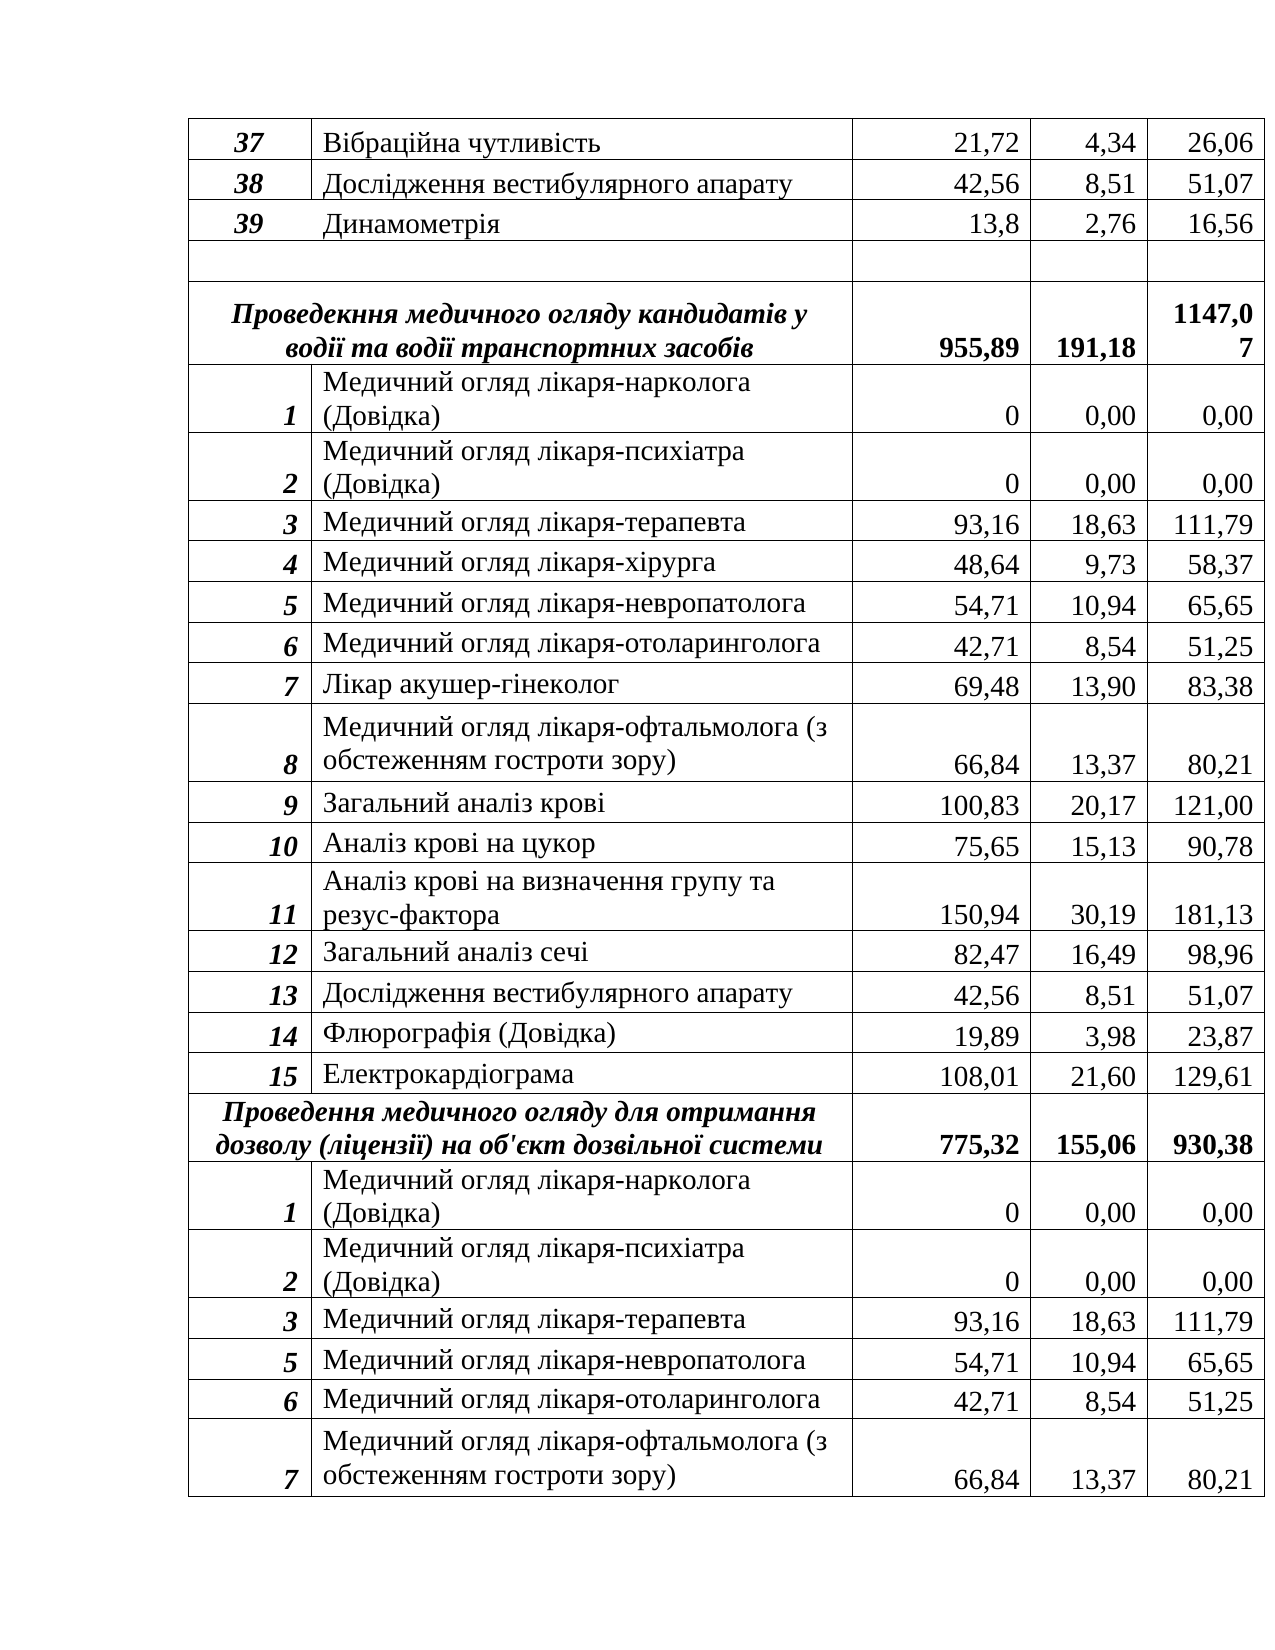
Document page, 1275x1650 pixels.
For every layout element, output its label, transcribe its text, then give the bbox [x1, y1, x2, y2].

table_cell 150,94 [853, 863, 1030, 930]
table_cell Медичний огляд лікаря-нарколога (Довідка) [312, 365, 852, 432]
table_cell 3,98 [1031, 1013, 1147, 1052]
table_cell 75,65 [853, 823, 1030, 862]
table_cell Медичний огляд лікаря-невропатолога [312, 1339, 852, 1378]
table_cell 13,37 [1031, 1419, 1147, 1496]
table_cell 8,54 [1031, 623, 1147, 662]
table_cell 7 [189, 1419, 311, 1496]
table_cell 21,60 [1031, 1053, 1147, 1093]
table_cell 93,16 [853, 501, 1030, 540]
table_cell 0 [853, 433, 1030, 500]
table_cell 10,94 [1031, 582, 1147, 622]
table_cell 80,21 [1148, 704, 1264, 781]
table_cell 19,89 [853, 1013, 1030, 1052]
table_cell 0,00 [1148, 433, 1264, 500]
table_cell 51,07 [1148, 972, 1264, 1012]
table_cell 39 [189, 200, 311, 240]
table_cell 69,48 [853, 663, 1030, 703]
table_cell 1147,07 [1148, 282, 1264, 363]
table_cell 13 [189, 972, 311, 1012]
table_cell 0 [853, 1230, 1030, 1297]
table_cell [311, 241, 852, 281]
table_cell 51,25 [1148, 623, 1264, 662]
table_cell 3 [189, 1298, 311, 1338]
table_cell 54,71 [853, 1339, 1030, 1378]
table_cell 20,17 [1031, 782, 1147, 822]
table_cell 14 [189, 1013, 311, 1052]
table_cell Загальний аналіз крові [312, 782, 852, 822]
table_cell 51,25 [1148, 1380, 1264, 1417]
table_cell 65,65 [1148, 582, 1264, 622]
table_cell 181,13 [1148, 863, 1264, 930]
table_cell Дослідження вестибулярного апарату [312, 972, 852, 1012]
table_cell 58,37 [1148, 541, 1264, 581]
table_cell 6 [189, 623, 311, 662]
table_cell 129,61 [1148, 1053, 1264, 1093]
table_cell 12 [189, 931, 311, 971]
table_cell 9,73 [1031, 541, 1147, 581]
table_cell 51,07 [1148, 160, 1264, 199]
table_cell 54,71 [853, 582, 1030, 622]
table_cell 42,71 [853, 1380, 1030, 1417]
table_cell 0 [853, 365, 1030, 432]
table_cell Медичний огляд лікаря-невропатолога [312, 582, 852, 622]
table_cell 38 [189, 160, 311, 199]
table_cell 0,00 [1031, 433, 1147, 500]
table_cell Проведення медичного огляду для отримання дозволу (ліцензії) на об'єкт дозвільної системи [189, 1094, 852, 1161]
table_cell 82,47 [853, 931, 1030, 971]
table_cell 775,32 [853, 1094, 1030, 1161]
table_cell 13,37 [1031, 704, 1147, 781]
table_cell Лікар акушер-гінеколог [312, 663, 852, 703]
table_cell 0,00 [1148, 365, 1264, 432]
table_cell 93,16 [853, 1298, 1030, 1338]
table_cell Проведекння медичного огляду кандидатів у водії та водії транспортних засобів [189, 282, 852, 363]
table_cell Медичний огляд лікаря-психіатра (Довідка) [312, 433, 852, 500]
table_cell 2 [189, 433, 311, 500]
table_cell 108,01 [853, 1053, 1030, 1093]
table_cell 80,21 [1148, 1419, 1264, 1496]
table_cell 8,51 [1031, 972, 1147, 1012]
table_cell 42,56 [853, 160, 1030, 199]
table_cell [1148, 241, 1264, 281]
table_cell 30,19 [1031, 863, 1147, 930]
table_cell [189, 241, 311, 281]
table_cell 15 [189, 1053, 311, 1093]
table_cell 6 [189, 1380, 311, 1417]
table_cell 0,00 [1148, 1230, 1264, 1297]
table_cell 5 [189, 582, 311, 622]
table_cell 0,00 [1031, 1162, 1147, 1229]
table_cell Медичний огляд лікаря-хірурга [312, 541, 852, 581]
table_cell Аналіз крові на визначення групу та резус-фактора [312, 863, 852, 930]
table_cell 83,38 [1148, 663, 1264, 703]
table_cell 1 [189, 1162, 311, 1229]
table_cell 98,96 [1148, 931, 1264, 971]
table_cell 1 [189, 365, 311, 432]
table_cell 8,51 [1031, 160, 1147, 199]
table_cell 8,54 [1031, 1380, 1147, 1417]
table_cell 121,00 [1148, 782, 1264, 822]
table_cell 26,06 [1148, 119, 1264, 159]
table_cell 955,89 [853, 282, 1030, 363]
table_cell 15,13 [1031, 823, 1147, 862]
table_cell 90,78 [1148, 823, 1264, 862]
table_cell Електрокардіограма [312, 1053, 852, 1093]
table_cell 4,34 [1031, 119, 1147, 159]
table_cell 66,84 [853, 704, 1030, 781]
table_cell 2,76 [1031, 200, 1147, 240]
table_cell 0,00 [1031, 1230, 1147, 1297]
table_cell 10,94 [1031, 1339, 1147, 1378]
table_cell 18,63 [1031, 501, 1147, 540]
table_cell 930,38 [1148, 1094, 1264, 1161]
table_cell 11 [189, 863, 311, 930]
table_cell 65,65 [1148, 1339, 1264, 1378]
table_cell 191,18 [1031, 282, 1147, 363]
table_cell 23,87 [1148, 1013, 1264, 1052]
table_cell Медичний огляд лікаря-психіатра (Довідка) [312, 1230, 852, 1297]
table_cell Дослідження вестибулярного апарату [312, 160, 852, 199]
table_cell 37 [189, 119, 311, 159]
table_cell 0,00 [1031, 365, 1147, 432]
table_cell 16,49 [1031, 931, 1147, 971]
table_cell 42,56 [853, 972, 1030, 1012]
table_cell 4 [189, 541, 311, 581]
table_cell 21,72 [853, 119, 1030, 159]
table_cell 10 [189, 823, 311, 862]
table_cell [1031, 241, 1147, 281]
table_cell 48,64 [853, 541, 1030, 581]
table_cell 111,79 [1148, 501, 1264, 540]
table_cell 8 [189, 704, 311, 781]
table_cell Медичний огляд лікаря-офтальмолога (з обстеженням гостроти зору) [312, 704, 852, 781]
table_cell 2 [189, 1230, 311, 1297]
table_cell Медичний огляд лікаря-нарколога (Довідка) [312, 1162, 852, 1229]
table_cell Медичний огляд лікаря-терапевта [312, 1298, 852, 1338]
table_cell Загальний аналіз сечі [312, 931, 852, 971]
table_cell 13,90 [1031, 663, 1147, 703]
table_cell 16,56 [1148, 200, 1264, 240]
table_cell Флюрографія (Довідка) [312, 1013, 852, 1052]
table_cell Динамометрія [311, 200, 852, 240]
table_cell 0 [853, 1162, 1030, 1229]
table_cell Вібраційна чутливість [312, 119, 852, 159]
table_cell Аналіз крові на цукор [312, 823, 852, 862]
table_cell 3 [189, 501, 311, 540]
table_cell [853, 241, 1030, 281]
table_cell 7 [189, 663, 311, 703]
table_cell 5 [189, 1339, 311, 1378]
table_cell 13,8 [853, 200, 1030, 240]
table_cell 111,79 [1148, 1298, 1264, 1338]
table_cell Медичний огляд лікаря-офтальмолога (з обстеженням гостроти зору) [312, 1419, 852, 1496]
table_cell 42,71 [853, 623, 1030, 662]
table_cell Медичний огляд лікаря-терапевта [312, 501, 852, 540]
table_cell 100,83 [853, 782, 1030, 822]
table_cell 0,00 [1148, 1162, 1264, 1229]
table_cell Медичний огляд лікаря-отоларинголога [312, 1380, 852, 1417]
table_cell 18,63 [1031, 1298, 1147, 1338]
table_cell 155,06 [1031, 1094, 1147, 1161]
table_cell 66,84 [853, 1419, 1030, 1496]
table_cell 9 [189, 782, 311, 822]
table_cell Медичний огляд лікаря-отоларинголога [312, 623, 852, 662]
